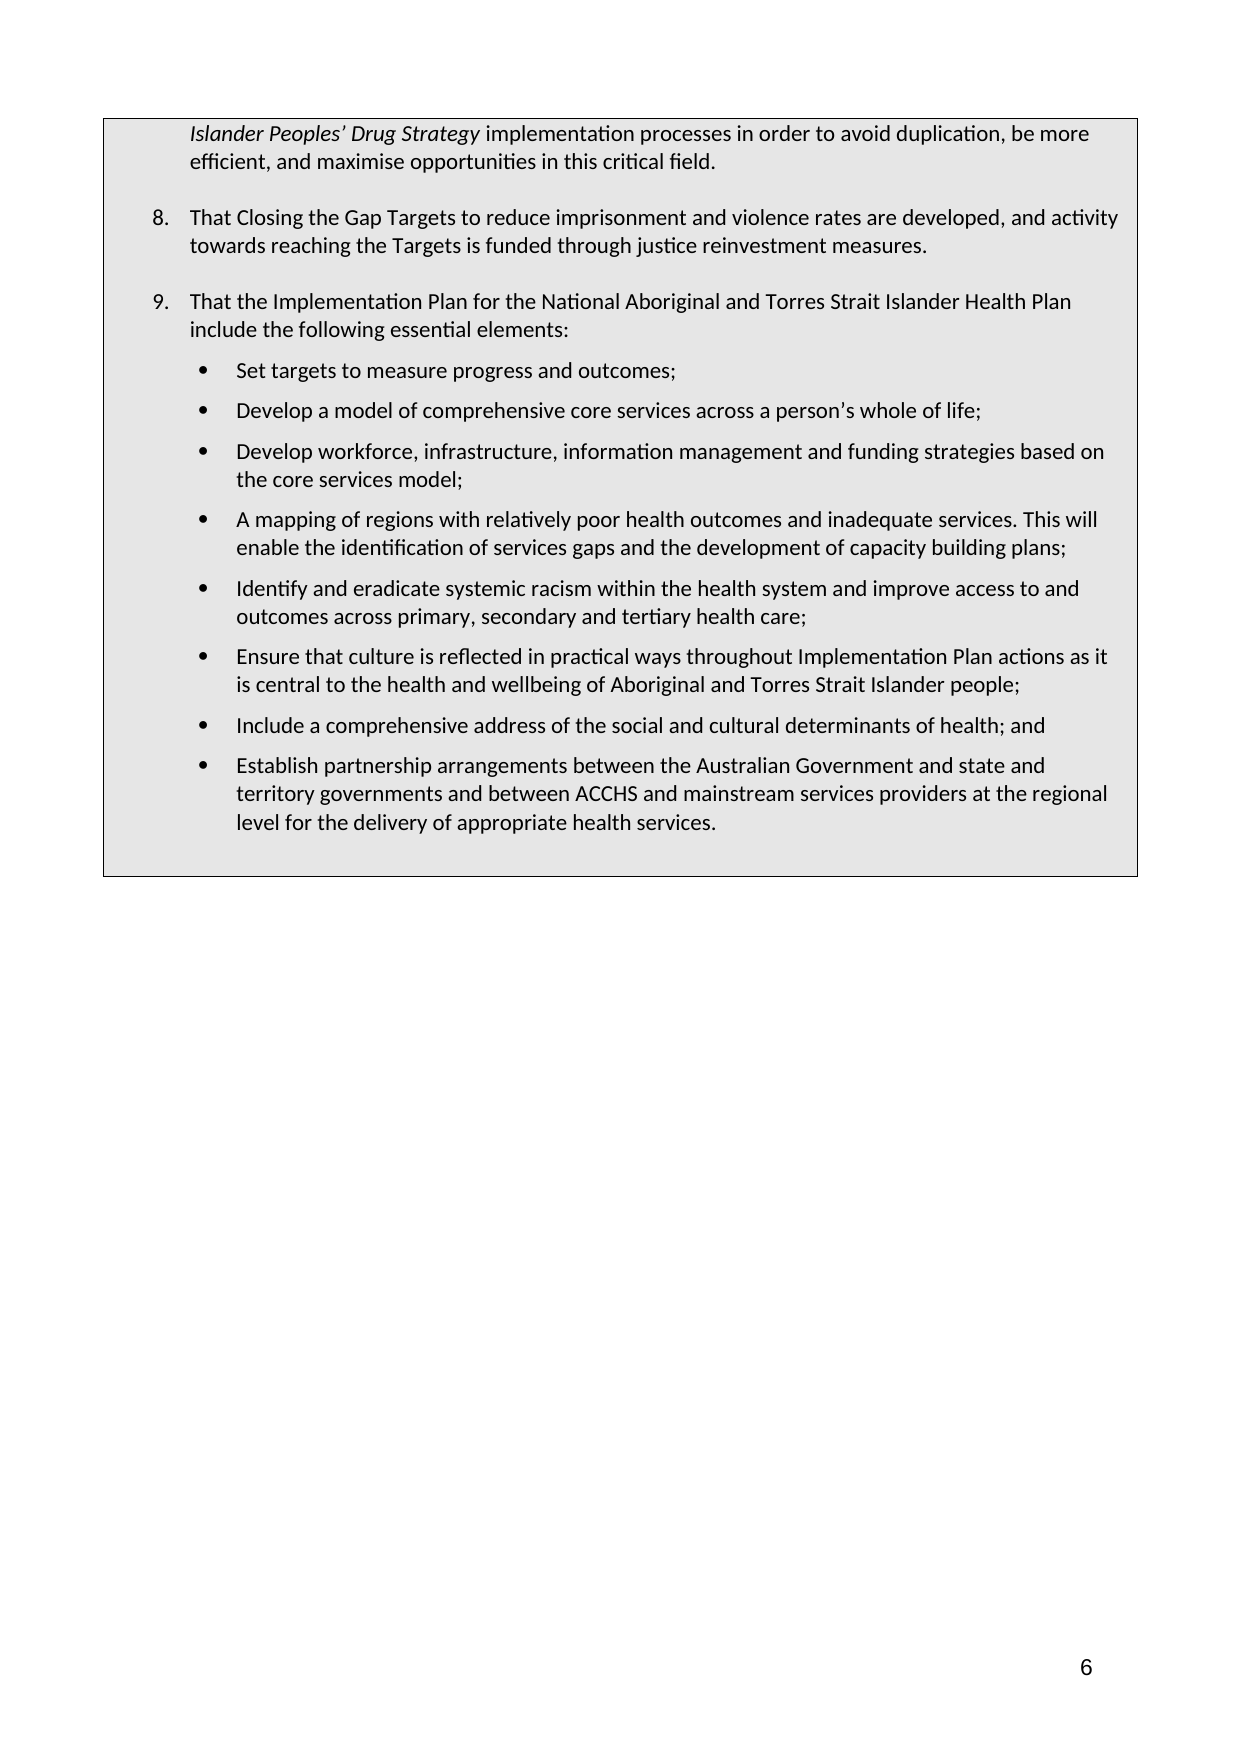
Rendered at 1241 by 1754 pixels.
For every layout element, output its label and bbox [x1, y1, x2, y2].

table_header [104, 119, 1137, 876]
